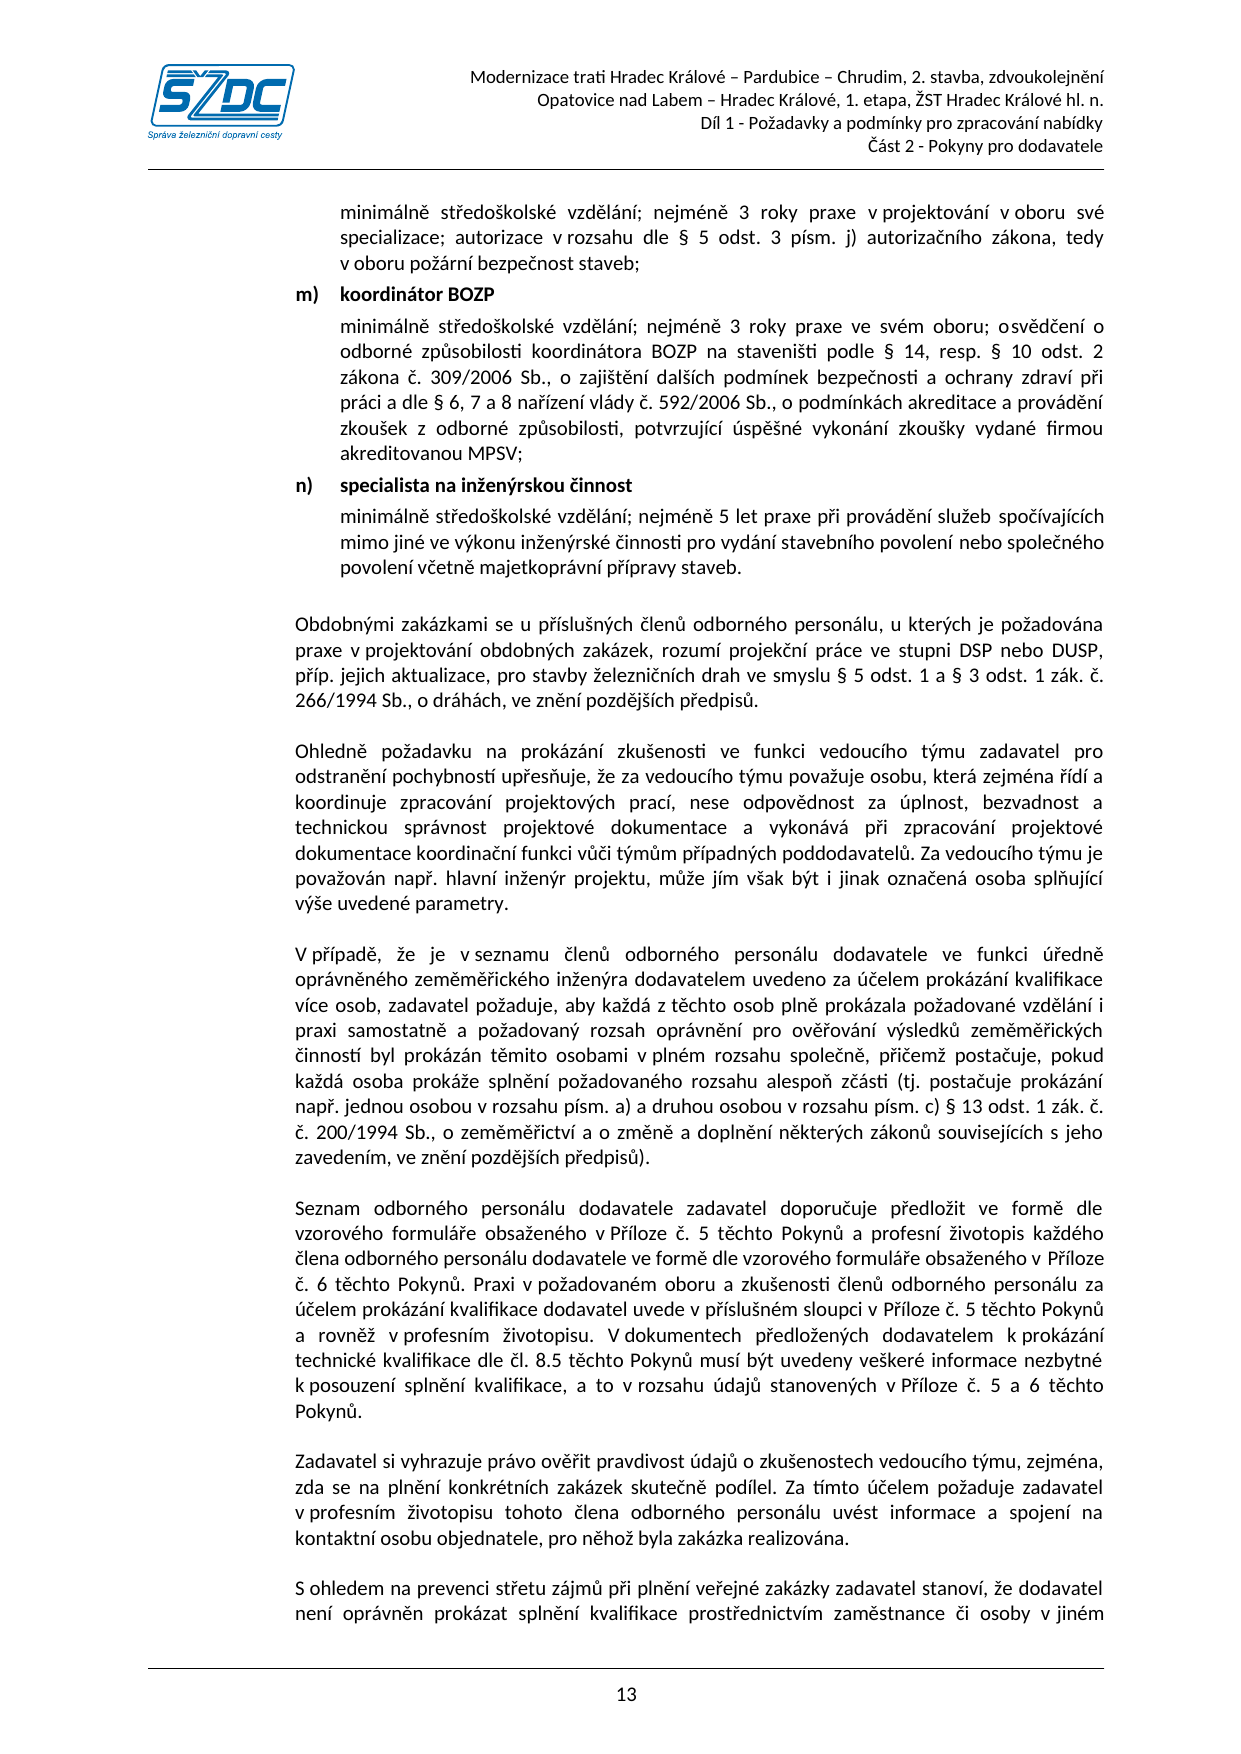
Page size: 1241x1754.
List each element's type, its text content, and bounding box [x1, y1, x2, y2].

text Obdobnými zakázkami se u příslušných členů odborného personálu, u kterých je požadována praxe v projektování obdobných zakázek, rozumí projekční práce ve stupni DSP nebo DUSP, příp. jejich aktualizace, pro stavby železničních drah ve smyslu § 5 odst. 1 a § 3 odst. 1 zák. č. 266/1994 Sb., o dráhách, ve znění pozdějších předpisů. [295, 611, 1104, 713]
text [295, 1575, 1104, 1626]
text V případě, že je v seznamu členů odborného personálu dodavatele ve funkci úředně oprávněného zeměměřického inženýra dodavatelem uvedeno za účelem prokázání kvalifikace více osob, zadavatel požaduje, aby každá z těchto osob plně prokázala požadované vzdělání i praxi samostatně a požadovaný rozsah oprávnění pro ověřování výsledků zeměměřických činností byl prokázán těmito osobami v plném rozsahu společně, přičemž postačuje, pokud každá osoba prokáže splnění požadovaného rozsahu alespoň zčásti (tj. postačuje prokázání např. jednou osobou v rozsahu písm. a) a druhou osobou v rozsahu písm. c) § 13 odst. 1 zák. č. č. 200/1994 Sb., o zeměměřictví a o změně a doplnění některých zákonů souvisejících s jeho zavedením, ve znění pozdějších předpisů). [295, 941, 1104, 1170]
list minimálně středoškolské vzdělání; nejméně 3 roky praxe v projektování v oboru své specializace; autorizace v rozsahu dle § 5 odst. 3 písm. j) autorizačního zákona, tedy v oboru požární bezpečnost staveb; [340, 199, 1104, 275]
text Seznam odborného personálu dodavatele zadavatel doporučuje předložit ve formě dle vzorového formuláře obsaženého v Příloze č. 5 těchto Pokynů a profesní životopis každého člena odborného personálu dodavatele ve formě dle vzorového formuláře obsaženého v Příloze č. 6 těchto Pokynů. Praxi v požadovaném oboru a zkušenosti členů odborného personálu za účelem prokázání kvalifikace dodavatel uvede v příslušném sloupci v Příloze č. 5 těchto Pokynů a rovněž v profesním životopisu. V dokumentech předložených dodavatelem k prokázání technické kvalifikace dle čl. 8.5 těchto Pokynů musí být uvedeny veškeré informace nezbytné k posouzení splnění kvalifikace, a to v rozsahu údajů stanovených v Příloze č. 5 a 6 těchto Pokynů. [295, 1195, 1104, 1423]
text Zadavatel si vyhrazuje právo ověřit pravdivost údajů o zkušenostech vedoucího týmu, zejména, zda se na plnění konkrétních zakázek skutečně podílel. Za tímto účelem požaduje zadavatel v profesním životopisu tohoto člena odborného personálu uvést informace a spojení na kontaktní osobu objednatele, pro něhož byla zakázka realizována. [295, 1448, 1104, 1550]
list koordinátor BOZP [295, 281, 1104, 307]
list minimálně středoškolské vzdělání; nejméně 5 let praxe při provádění služeb spočívajících mimo jiné ve výkonu inženýrské činnosti pro vydání stavebního povolení nebo společného povolení včetně majetkoprávní přípravy staveb. [340, 503, 1104, 580]
text Ohledně požadavku na prokázání zkušenosti ve funkci vedoucího týmu zadavatel pro odstranění pochybností upřesňuje, že za vedoucího týmu považuje osobu, která zejména řídí a koordinuje zpracování projektových prací, nese odpovědnost za úplnost, bezvadnost a technickou správnost projektové dokumentace a vykonává při zpracování projektové dokumentace koordinační funkci vůči týmům případných poddodavatelů. Za vedoucího týmu je považován např. hlavní inženýr projektu, může jím však být i jinak označená osoba splňující výše uvedené parametry. [295, 738, 1104, 916]
list minimálně středoškolské vzdělání; nejméně 3 roky praxe ve svém oboru; osvědčení o odborné způsobilosti koordinátora BOZP na staveništi podle § 14, resp. § 10 odst. 2 zákona č. 309/2006 Sb., o zajištění dalších podmínek bezpečnosti a ochrany zdraví při práci a dle § 6, 7 a 8 nařízení vlády č. 592/2006 Sb., o podmínkách akreditace a provádění zkoušek z odborné způsobilosti, potvrzující úspěšné vykonání zkoušky vydané firmou akreditovanou MPSV; [340, 313, 1104, 466]
list specialista na inženýrskou činnost [295, 472, 1104, 497]
